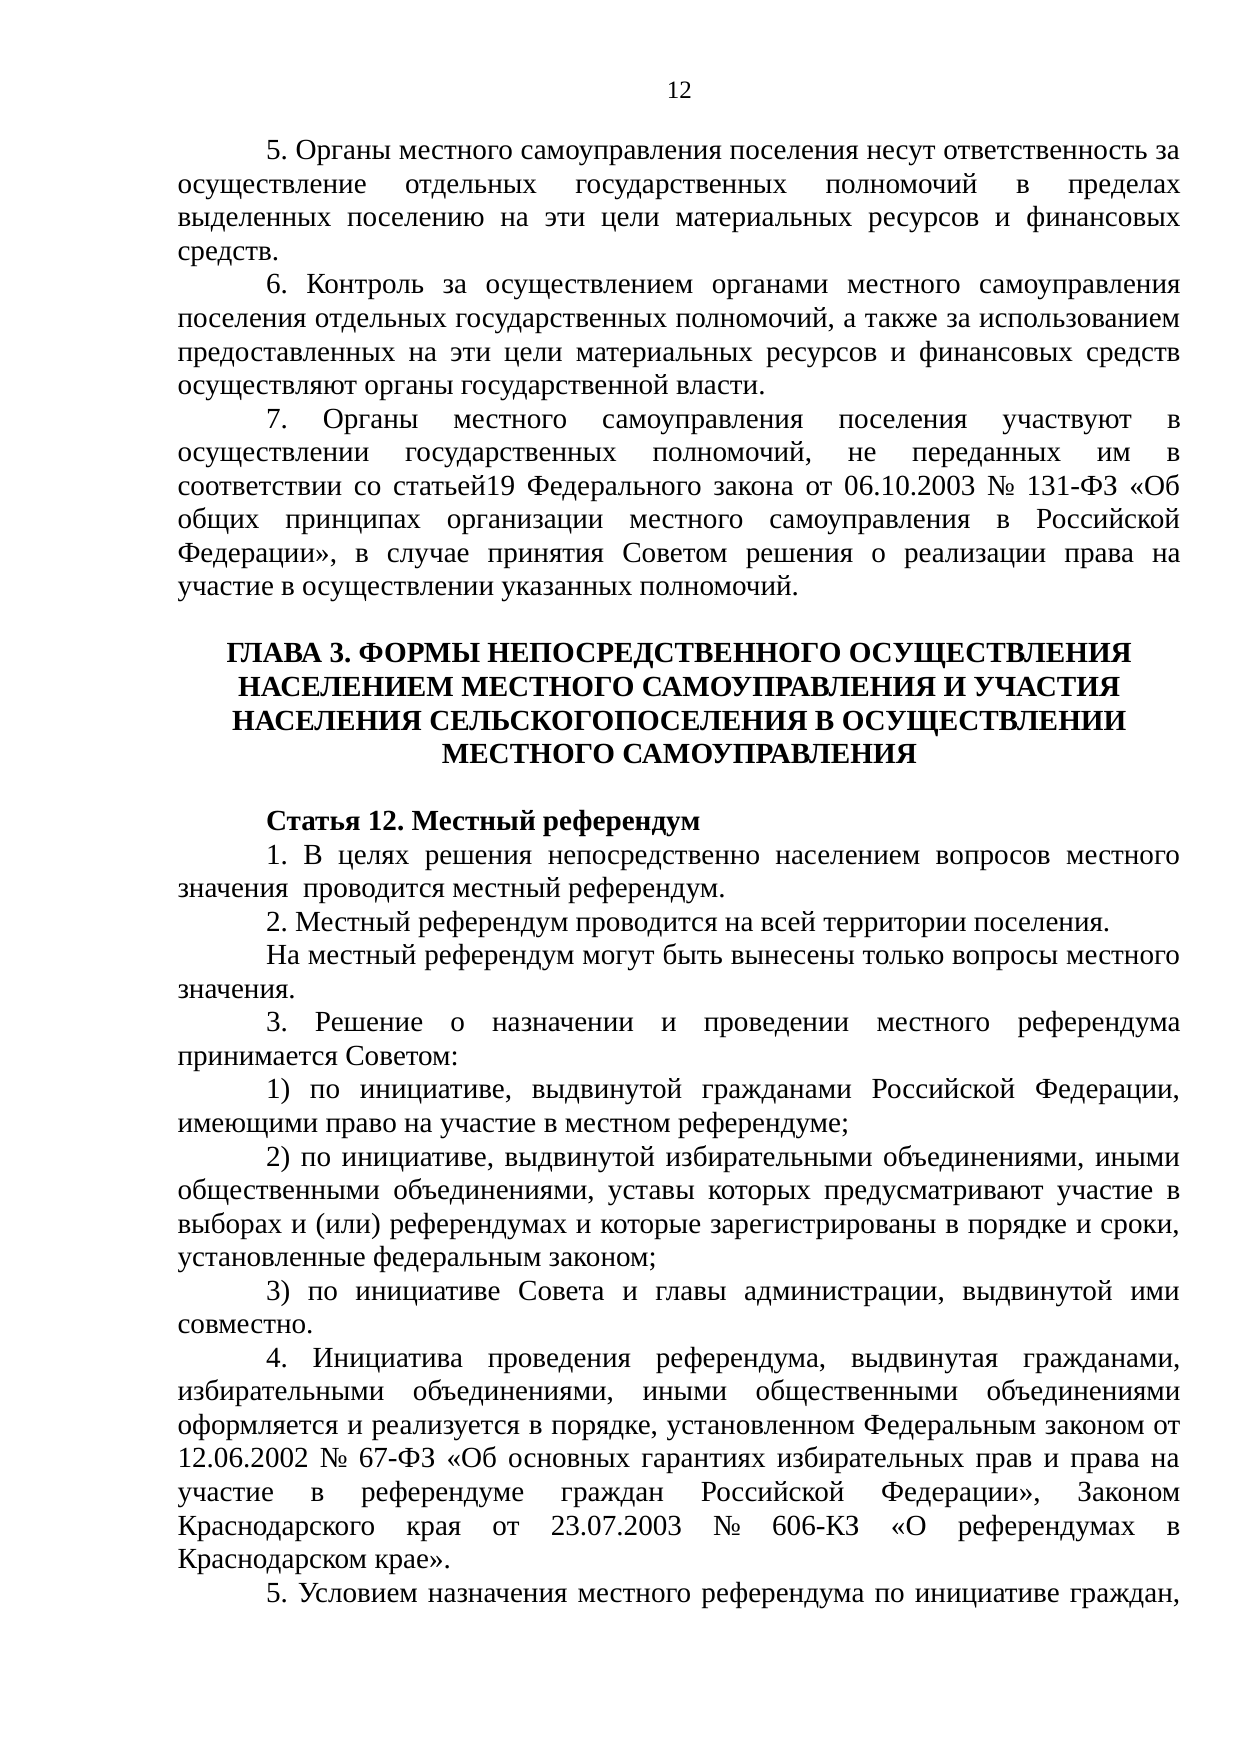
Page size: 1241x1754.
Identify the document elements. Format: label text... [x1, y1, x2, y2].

subtitle ГЛАВА 3. ФОРМЫ НЕПОСРЕДСТВЕННОГО ОСУЩЕСТВЛЕНИЯ НАСЕЛЕНИЕМ местноГО самоуправлениЯ и УчастиЯ населения СЕЛЬСКОГОпоселения в осуществлении местного самоуправления [177, 636, 1181, 770]
text 1) по инициативе, выдвинутой гражданами Российской Федерации, имеющими право на участие в местном референдуме; [177, 1072, 1181, 1139]
text 2. Местный референдум проводится на всей территории поселения. [177, 904, 1181, 937]
text 5. Органы местного самоуправления поселения несут ответственность за осуществление отдельных государственных полномочий в пределах выделенных поселению на эти цели материальных ресурсов и финансовых средств. [177, 132, 1181, 267]
text 3. Решение о назначении и проведении местного референдума принимается Советом: [177, 1004, 1181, 1072]
text 6. Контроль за осуществлением органами местного самоуправления поселения отдельных государственных полномочий, а также за использованием предоставленных на эти цели материальных ресурсов и финансовых средств осуществляют органы государственной власти. [177, 267, 1181, 401]
text Статья 12. Местный референдум [177, 803, 1181, 837]
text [177, 1575, 1181, 1608]
text 3) по инициативе Совета и главы администрации, выдвинутой ими совместно. [177, 1273, 1181, 1340]
text 4. Инициатива проведения референдума, выдвинутая гражданами, избирательными объединениями, иными общественными объединениями оформляется и реализуется в порядке, установленном Федеральным законом от 12.06.2002 № 67-ФЗ «Об основных гарантиях избирательных прав и права на участие в референдуме граждан Российской Федерации», Законом Краснодарского края от 23.07.2003 № 606-КЗ «О референдумах в Краснодарском крае». [177, 1340, 1181, 1575]
text На местный референдум могут быть вынесены только вопросы местного значения. [177, 937, 1181, 1004]
text 2) по инициативе, выдвинутой избирательными объединениями, иными общественными объединениями, уставы которых предусматривают участие в выборах и (или) референдумах и которые зарегистрированы в порядке и сроки, установленные федеральным законом; [177, 1139, 1181, 1273]
text 1. В целях решения непосредственно населением вопросов местного значения проводится местный референдум. [177, 837, 1181, 904]
text 7. Органы местного самоуправления поселения участвуют в осуществлении государственных полномочий, не переданных им в соответствии со статьей19 Федерального закона от 06.10.2003 № 131-ФЗ «Об общих принципах организации местного самоуправления в Российской Федерации», в случае принятия Советом решения о реализации права на участие в осуществлении указанных полномочий. [177, 401, 1181, 602]
